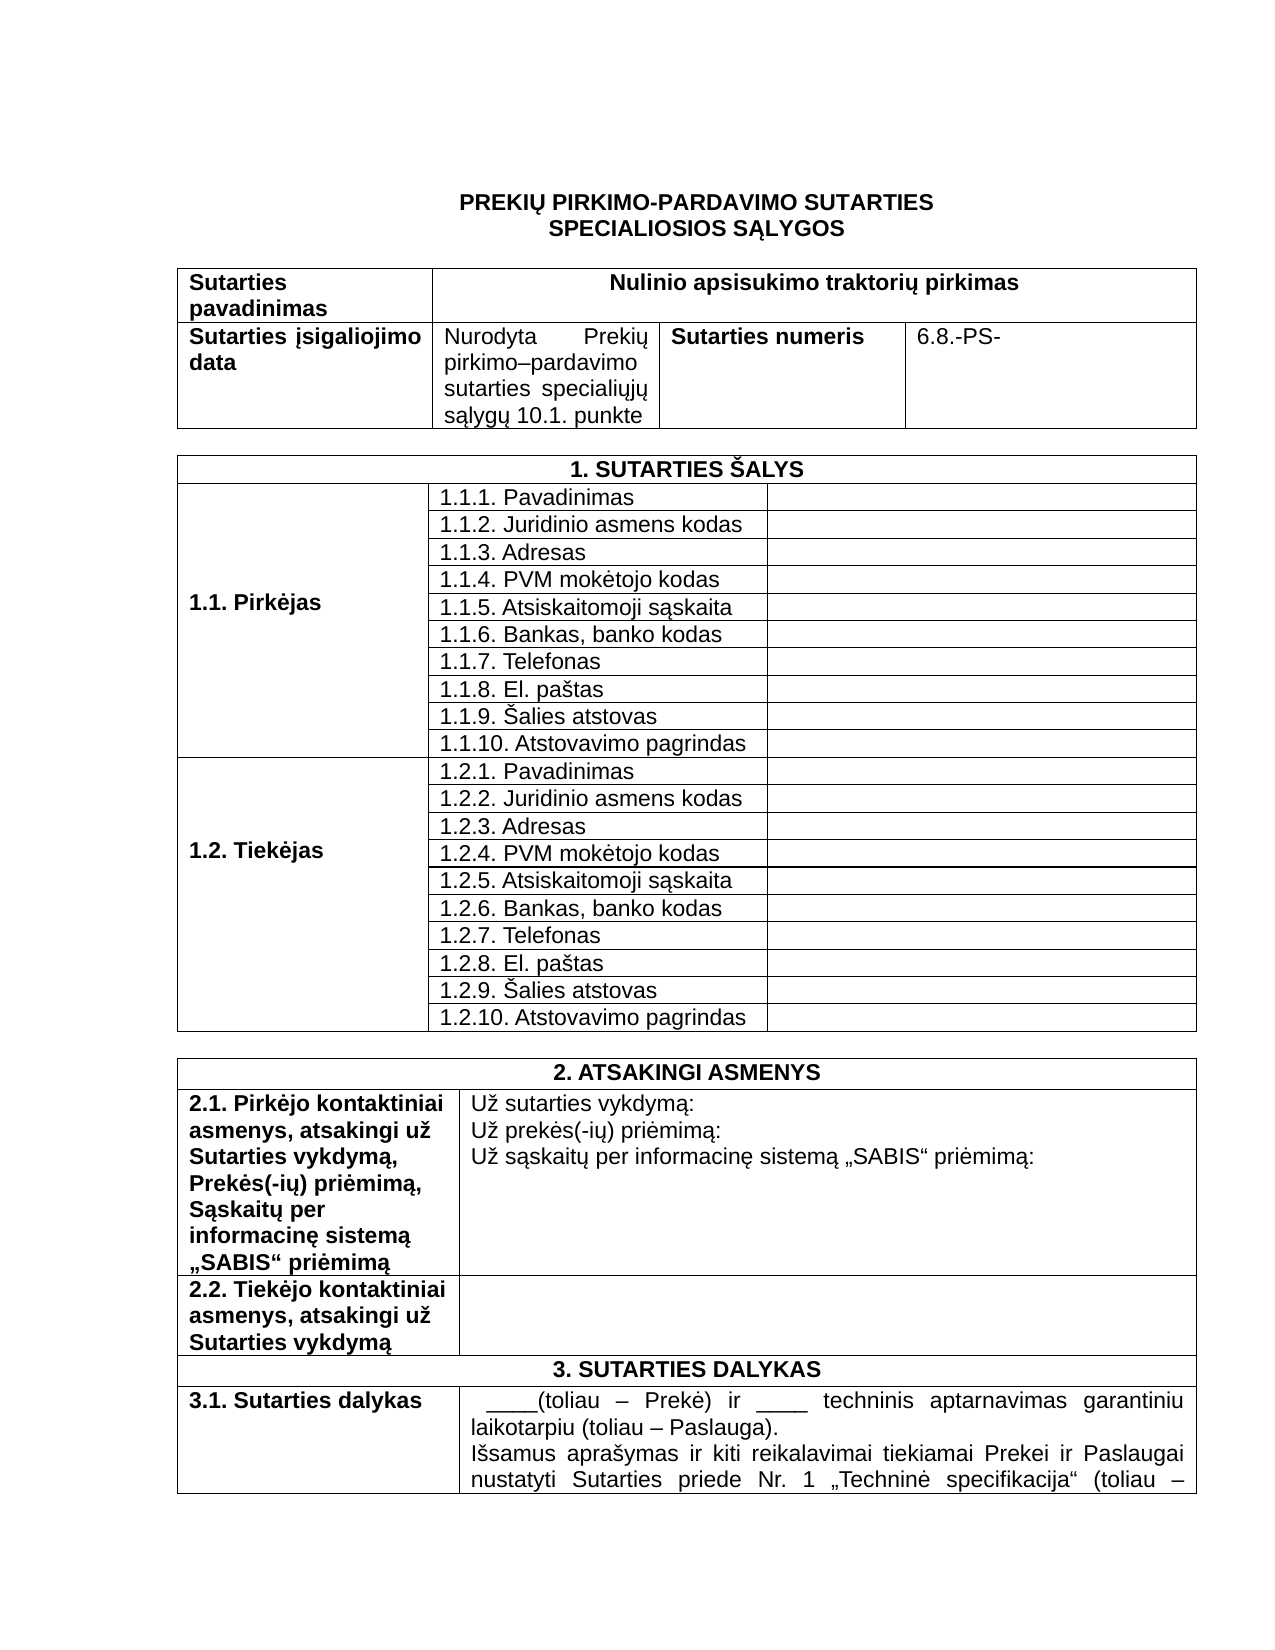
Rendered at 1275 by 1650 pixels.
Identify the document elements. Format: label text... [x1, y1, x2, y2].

table_cell 1.2.9. Šalies atstovas [429, 977, 767, 1003]
table_cell [768, 676, 1196, 702]
table_header Nulinio apsisukimo traktorių pirkimas [433, 269, 1196, 322]
table_cell 1.2.4. PVM mokėtojo kodas [429, 840, 767, 866]
table_header Sutarties pavadinimas [178, 269, 432, 322]
text Prekių pirkimo-pardavimo sutarties [177, 189, 1216, 215]
table_cell Už sutarties vykdymą: Už prekės(-ių) priėmimą: Už sąskaitų per informacinę sistemą „SABIS“ priėmimą: [460, 1090, 1196, 1275]
table_cell [768, 566, 1196, 592]
table_cell [768, 977, 1196, 1003]
table_cell 1.1.8. El. paštas [429, 676, 767, 702]
table_cell 1.1. Pirkėjas [178, 484, 428, 757]
table_cell 1.1.4. PVM mokėtojo kodas [429, 566, 767, 592]
table_cell [768, 922, 1196, 948]
table_cell 1.1.3. Adresas [429, 539, 767, 565]
table_cell [768, 621, 1196, 647]
table_cell [768, 950, 1196, 976]
table_cell 1.2.5. Atsiskaitomoji sąskaita [429, 868, 767, 894]
table_cell [768, 484, 1196, 510]
table_cell 1.1.6. Bankas, banko kodas [429, 621, 767, 647]
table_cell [460, 1387, 1196, 1493]
table_cell [768, 813, 1196, 839]
table_cell [768, 594, 1196, 620]
table_cell 2.2. Tiekėjo kontaktiniai asmenys, atsakingi už Sutarties vykdymą [178, 1276, 459, 1355]
table_cell 1.2.7. Telefonas [429, 922, 767, 948]
table_cell 1.1.1. Pavadinimas [429, 484, 767, 510]
table_cell [768, 511, 1196, 538]
table_cell 1.2.3. Adresas [429, 813, 767, 839]
table_cell [460, 1276, 1196, 1355]
table_cell [768, 648, 1196, 674]
table_cell 1.1.9. Šalies atstovas [429, 703, 767, 729]
table_cell 1.2.8. El. paštas [429, 950, 767, 976]
table_cell 1.2.1. Pavadinimas [429, 758, 767, 784]
text Specialiosios sąlygos [177, 215, 1216, 241]
table_cell 3. SUTARTIES DALYKAS [178, 1356, 1196, 1386]
table_cell [768, 730, 1196, 757]
table_cell [768, 895, 1196, 921]
table_cell 1.1.10. Atstovavimo pagrindas [429, 730, 767, 757]
table_cell 6.8.-PS- [906, 323, 1196, 428]
table_cell [768, 539, 1196, 565]
table_header 2. ATSAKINGI ASMENYS [178, 1059, 1196, 1089]
table_cell [768, 703, 1196, 729]
table_cell [768, 758, 1196, 784]
table_cell 1.2. Tiekėjas [178, 758, 428, 1031]
table_header 1. SUTARTIES ŠALYS [178, 456, 1196, 483]
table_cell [178, 1387, 459, 1493]
table_cell 1.2.6. Bankas, banko kodas [429, 895, 767, 921]
table_cell Sutarties įsigaliojimo data [178, 323, 432, 428]
table_cell [768, 840, 1196, 866]
table_cell [768, 785, 1196, 812]
table_cell Sutarties numeris [660, 323, 905, 428]
table_cell 1.1.5. Atsiskaitomoji sąskaita [429, 594, 767, 620]
table_cell 2.1. Pirkėjo kontaktiniai asmenys, atsakingi už Sutarties vykdymą, Prekės(-ių) priėmimą, Sąskaitų per informacinę sistemą „SABIS“ priėmimą [178, 1090, 459, 1275]
table_cell Nurodyta Prekių pirkimo–pardavimo sutarties specialiųjų sąlygų 10.1. punkte [433, 323, 659, 428]
table_cell [768, 868, 1196, 894]
table_cell 1.1.2. Juridinio asmens kodas [429, 511, 767, 538]
table_cell 1.1.7. Telefonas [429, 648, 767, 674]
table_cell 1.2.2. Juridinio asmens kodas [429, 785, 767, 812]
table_cell 1.2.10. Atstovavimo pagrindas [429, 1004, 767, 1031]
table_cell [768, 1004, 1196, 1031]
